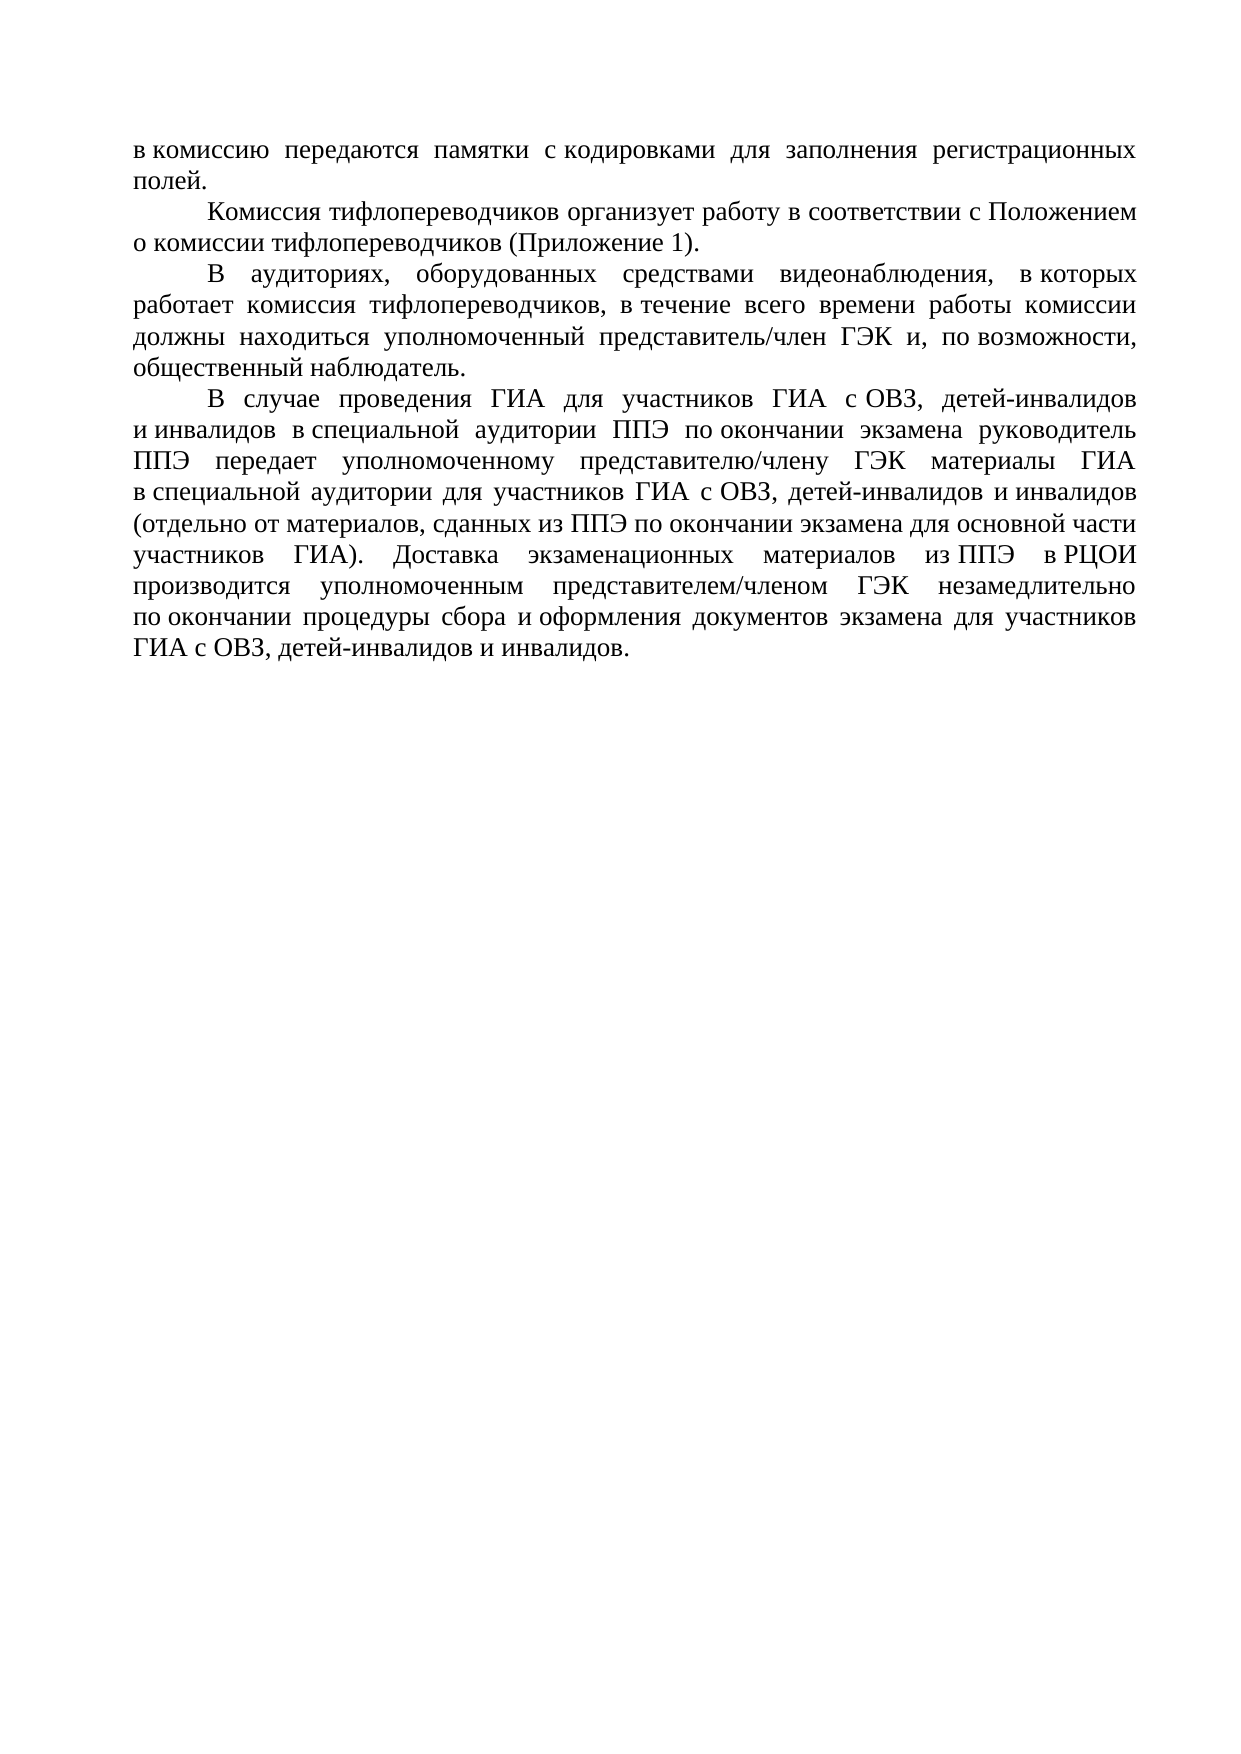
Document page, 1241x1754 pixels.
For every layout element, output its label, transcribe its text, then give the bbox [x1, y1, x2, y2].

text Комиссия тифлопереводчиков организует работу в соответствии с Положением о комиссии тифлопереводчиков (Приложение 1). [133, 195, 1137, 257]
text В аудиториях, оборудованных средствами видеонаблюдения, в которых работает комиссия тифлопереводчиков, в течение всего времени работы комиссии должны находиться уполномоченный представитель/член ГЭК и, по возможности, общественный наблюдатель. [133, 257, 1137, 382]
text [133, 133, 1137, 195]
list В случае проведения ГИА для участников ГИА с ОВЗ, детей-инвалидов и инвалидов в специальной аудитории ППЭ по окончании экзамена руководитель ППЭ передает уполномоченному представителю/члену ГЭК материалы ГИА в специальной аудитории для участников ГИА с ОВЗ, детей-инвалидов и инвалидов (отдельно от материалов, сданных из ППЭ по окончании экзамена для основной части участников ГИА). Доставка экзаменационных материалов из ППЭ в РЦОИ производится уполномоченным представителем/членом ГЭК незамедлительно по окончании процедуры сбора и оформления документов экзамена для участников ГИА с ОВЗ, детей-инвалидов и инвалидов. [133, 382, 1137, 662]
